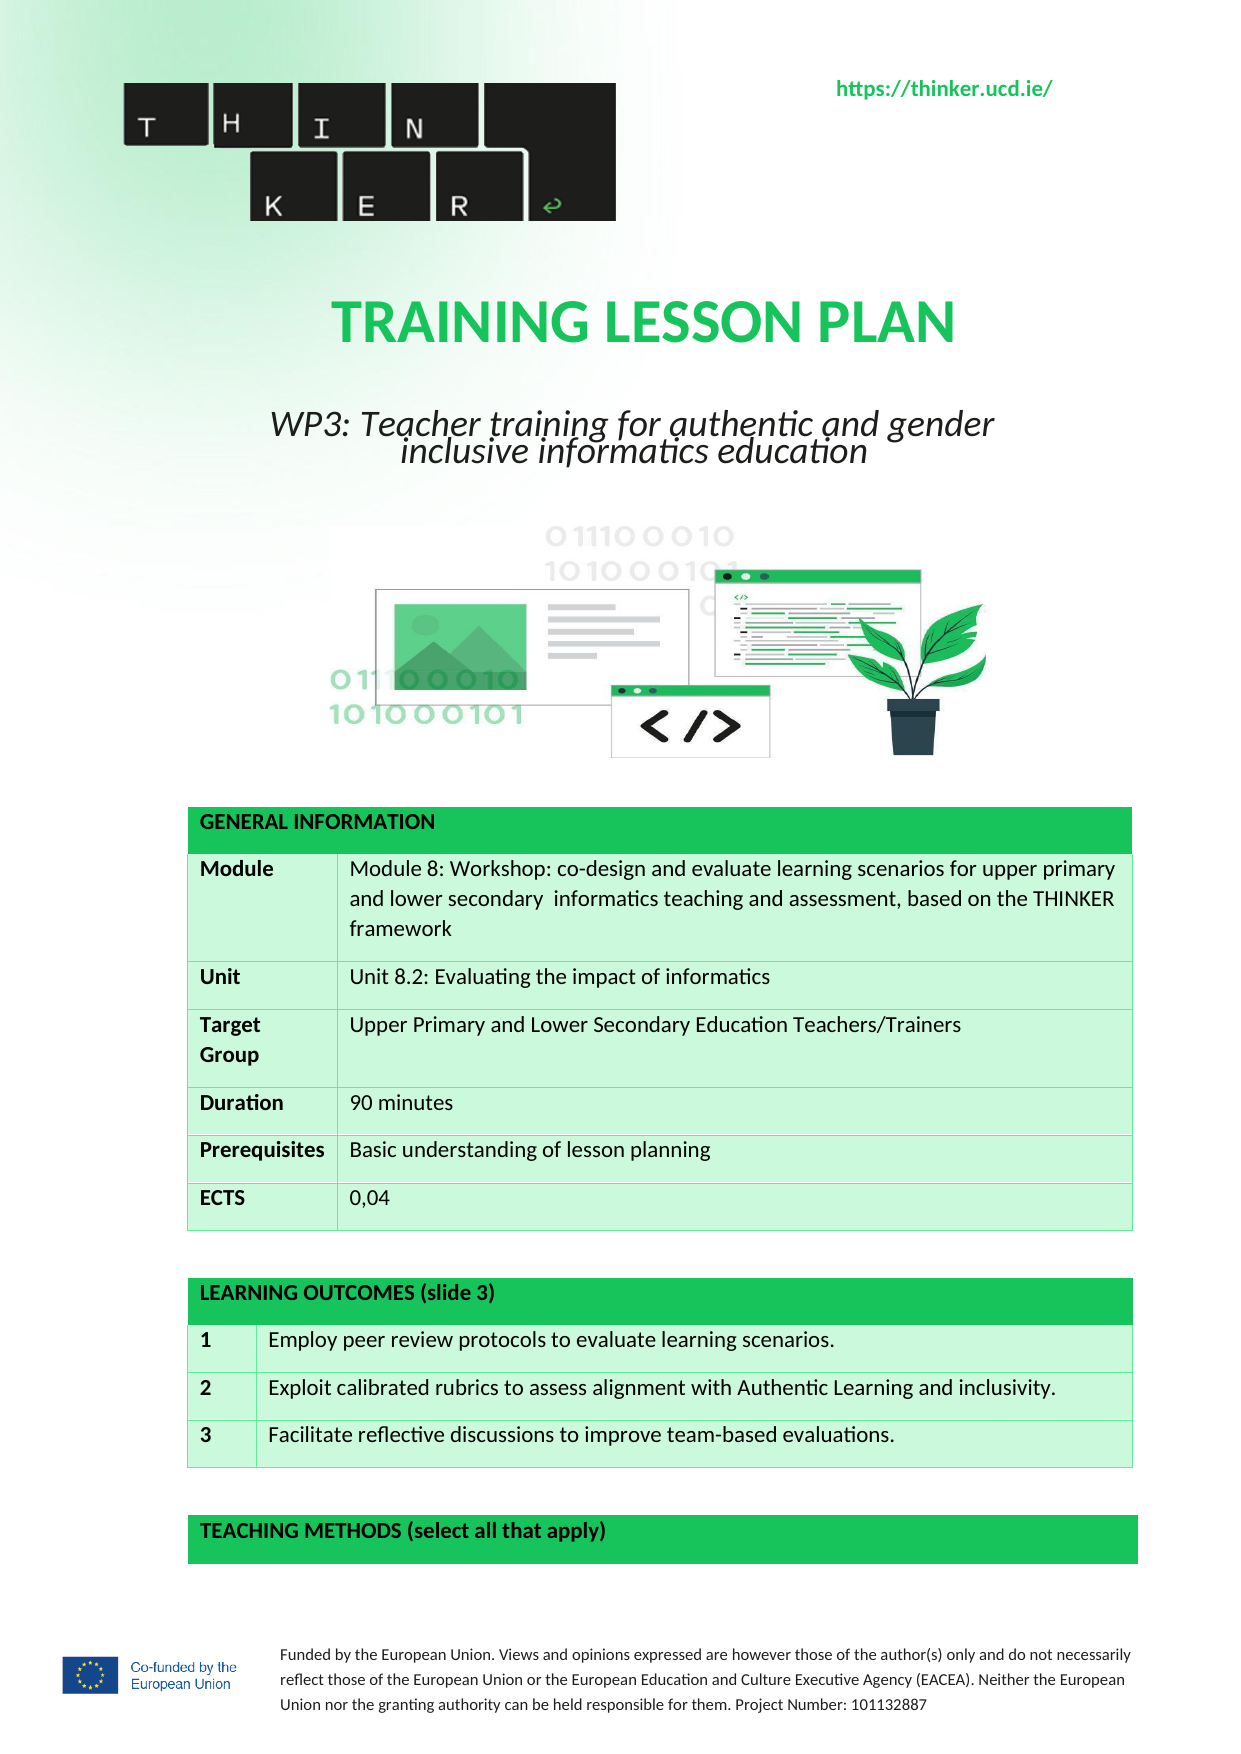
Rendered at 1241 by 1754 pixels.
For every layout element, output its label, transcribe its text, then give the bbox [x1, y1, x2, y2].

table_header TEACHING METHODS (select all that apply) [189, 1516, 1138, 1563]
table_header GENERAL INFORMATION [188, 807, 1132, 854]
table_cell Unit [188, 962, 337, 1009]
picture [0, 0, 986, 758]
table_cell Target Group [188, 1010, 337, 1087]
table_cell Module 8: Workshop: co-design and evaluate learning scenarios for upper primary and lower secondary informatics teaching and assessment, based on the THINKER framework [338, 854, 1132, 961]
table_cell ECTS [188, 1184, 337, 1230]
table_cell Employ peer review protocols to evaluate learning scenarios. [257, 1325, 1132, 1372]
table_cell 1 [188, 1325, 256, 1372]
table_cell 90 minutes [338, 1088, 1132, 1134]
table_cell Module [188, 854, 337, 961]
table_cell Basic understanding of lesson planning [338, 1136, 1132, 1182]
table_cell Upper Primary and Lower Secondary Education Teachers/Trainers [338, 1010, 1132, 1087]
table_cell 3 [188, 1421, 256, 1467]
table_cell Prerequisites [188, 1136, 337, 1182]
table_cell 2 [188, 1373, 256, 1419]
table_header LEARNING OUTCOMES (slide 3) [188, 1278, 1133, 1325]
picture [50, 1634, 265, 1718]
table_cell Facilitate reflective discussions to improve team-based evaluations. [257, 1421, 1132, 1467]
table_cell Exploit calibrated rubrics to assess alignment with Authentic Learning and inclusivity. [257, 1373, 1132, 1419]
table_cell Unit 8.2: Evaluating the impact of informatics [338, 962, 1132, 1009]
table_cell 0,04 [338, 1184, 1132, 1230]
table_cell Duration [188, 1088, 337, 1134]
